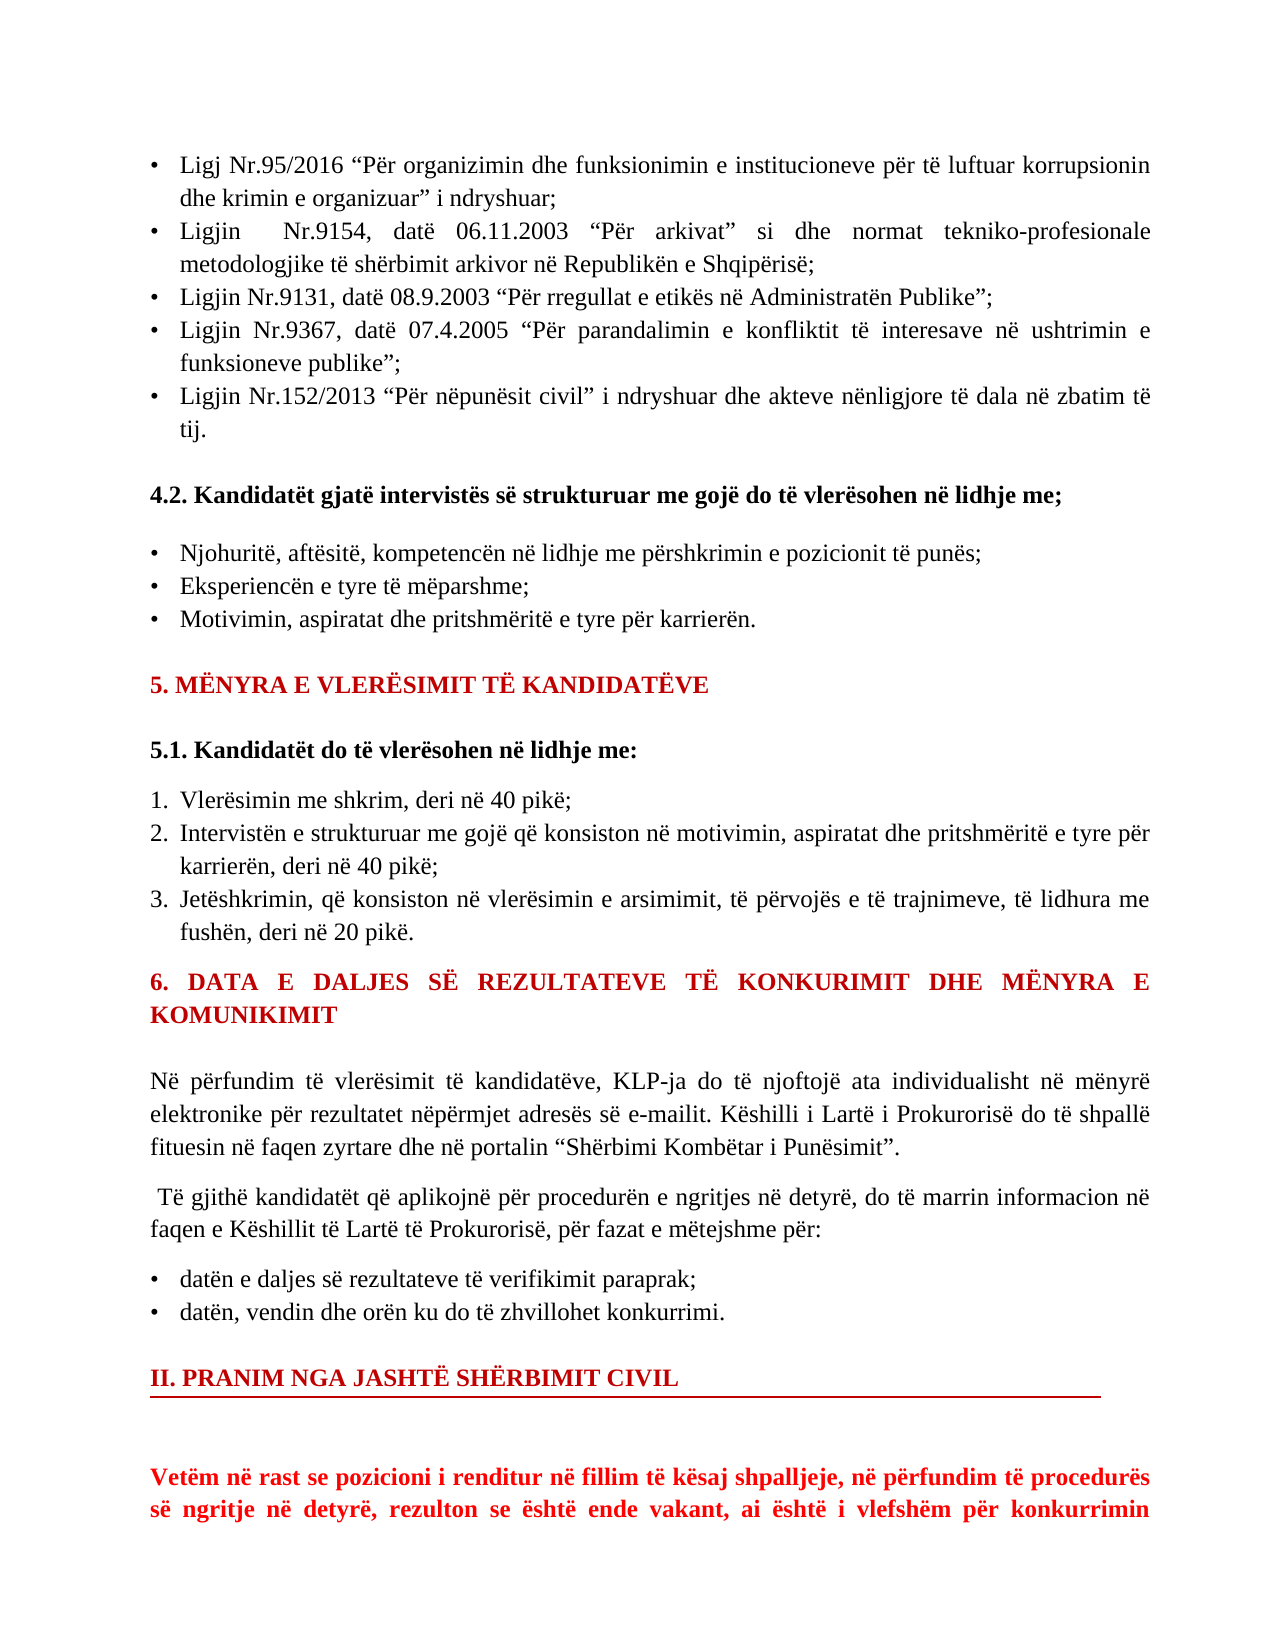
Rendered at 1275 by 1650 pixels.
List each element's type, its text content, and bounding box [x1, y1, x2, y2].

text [150, 1462, 1152, 1523]
list Ligjin Nr.9367, datë 07.4.2005 “Për parandalimin e konfliktit të interesave në ushtrimin e funksioneve publike”; [150, 315, 1152, 377]
text Në përfundim të vlerësimit të kandidatëve, KLP-ja do të njoftojë ata individualisht në mënyrë elektronike për rezultatet nëpërmjet adresës së e-mailit. Këshilli i Lartë i Prokurorisë do të shpallë fituesin në faqen zyrtare dhe në portalin “Shërbimi Kombëtar i Punësimit”. [150, 1066, 1152, 1161]
list II. PRANIM NGA JASHTË SHËRBIMIT CIVIL [150, 1363, 1152, 1392]
list Ligj Nr.95/2016 “Për organizimin dhe funksionimin e institucioneve për të luftuar korrupsionin dhe krimin e organizuar” i ndryshuar; [150, 150, 1152, 212]
list Njohuritë, aftësitë, kompetencën në lidhje me përshkrimin e pozicionit të punës; [150, 538, 1152, 567]
list datën e daljes së rezultateve të verifikimit paraprak; [150, 1264, 1152, 1293]
list 5. MËNYRA E VLERËSIMIT TË KANDIDATËVE [150, 670, 1152, 699]
text 4.2. Kandidatët gjatë intervistës së strukturuar me gojë do të vlerësohen në lidhje me; [150, 480, 1152, 509]
list Ligjin Nr.152/2013 “Për nëpunësit civil” i ndryshuar dhe akteve nënligjore të dala në zbatim të tij. [150, 381, 1152, 443]
list Eksperiencën e tyre të mëparshme; [150, 571, 1152, 600]
list Motivimin, aspiratat dhe pritshmëritë e tyre për karrierën. [150, 604, 1152, 633]
list Jetëshkrimin, që konsiston në vlerësimin e arsimimit, të përvojës e të trajnimeve, të lidhura me fushën, deri në 20 pikë. [150, 884, 1152, 946]
list 6. DATA E DALJES SË REZULTATEVE TË KONKURIMIT DHE MËNYRA E KOMUNIKIMIT [150, 967, 1152, 1028]
text Të gjithë kandidatët që aplikojnë për procedurën e ngritjes në detyrë, do të marrin informacion në faqen e Këshillit të Lartë të Prokurorisë, për fazat e mëtejshme për: [150, 1182, 1152, 1243]
list Vlerësimin me shkrim, deri në 40 pikë; [150, 785, 1152, 814]
list Ligjin Nr.9154, datë 06.11.2003 “Për arkivat” si dhe normat tekniko-profesionale metodologjike të shërbimit arkivor në Republikën e Shqipërisë; [150, 216, 1152, 278]
list Ligjin Nr.9131, datë 08.9.2003 “Për rregullat e etikës në Administratën Publike”; [150, 282, 1152, 311]
list datën, vendin dhe orën ku do të zhvillohet konkurrimi. [150, 1297, 1152, 1326]
list Intervistën e strukturuar me gojë që konsiston në motivimin, aspiratat dhe pritshmëritë e tyre për karrierën, deri në 40 pikë; [150, 818, 1152, 880]
text 5.1. Kandidatët do të vlerësohen në lidhje me: [150, 736, 1152, 764]
